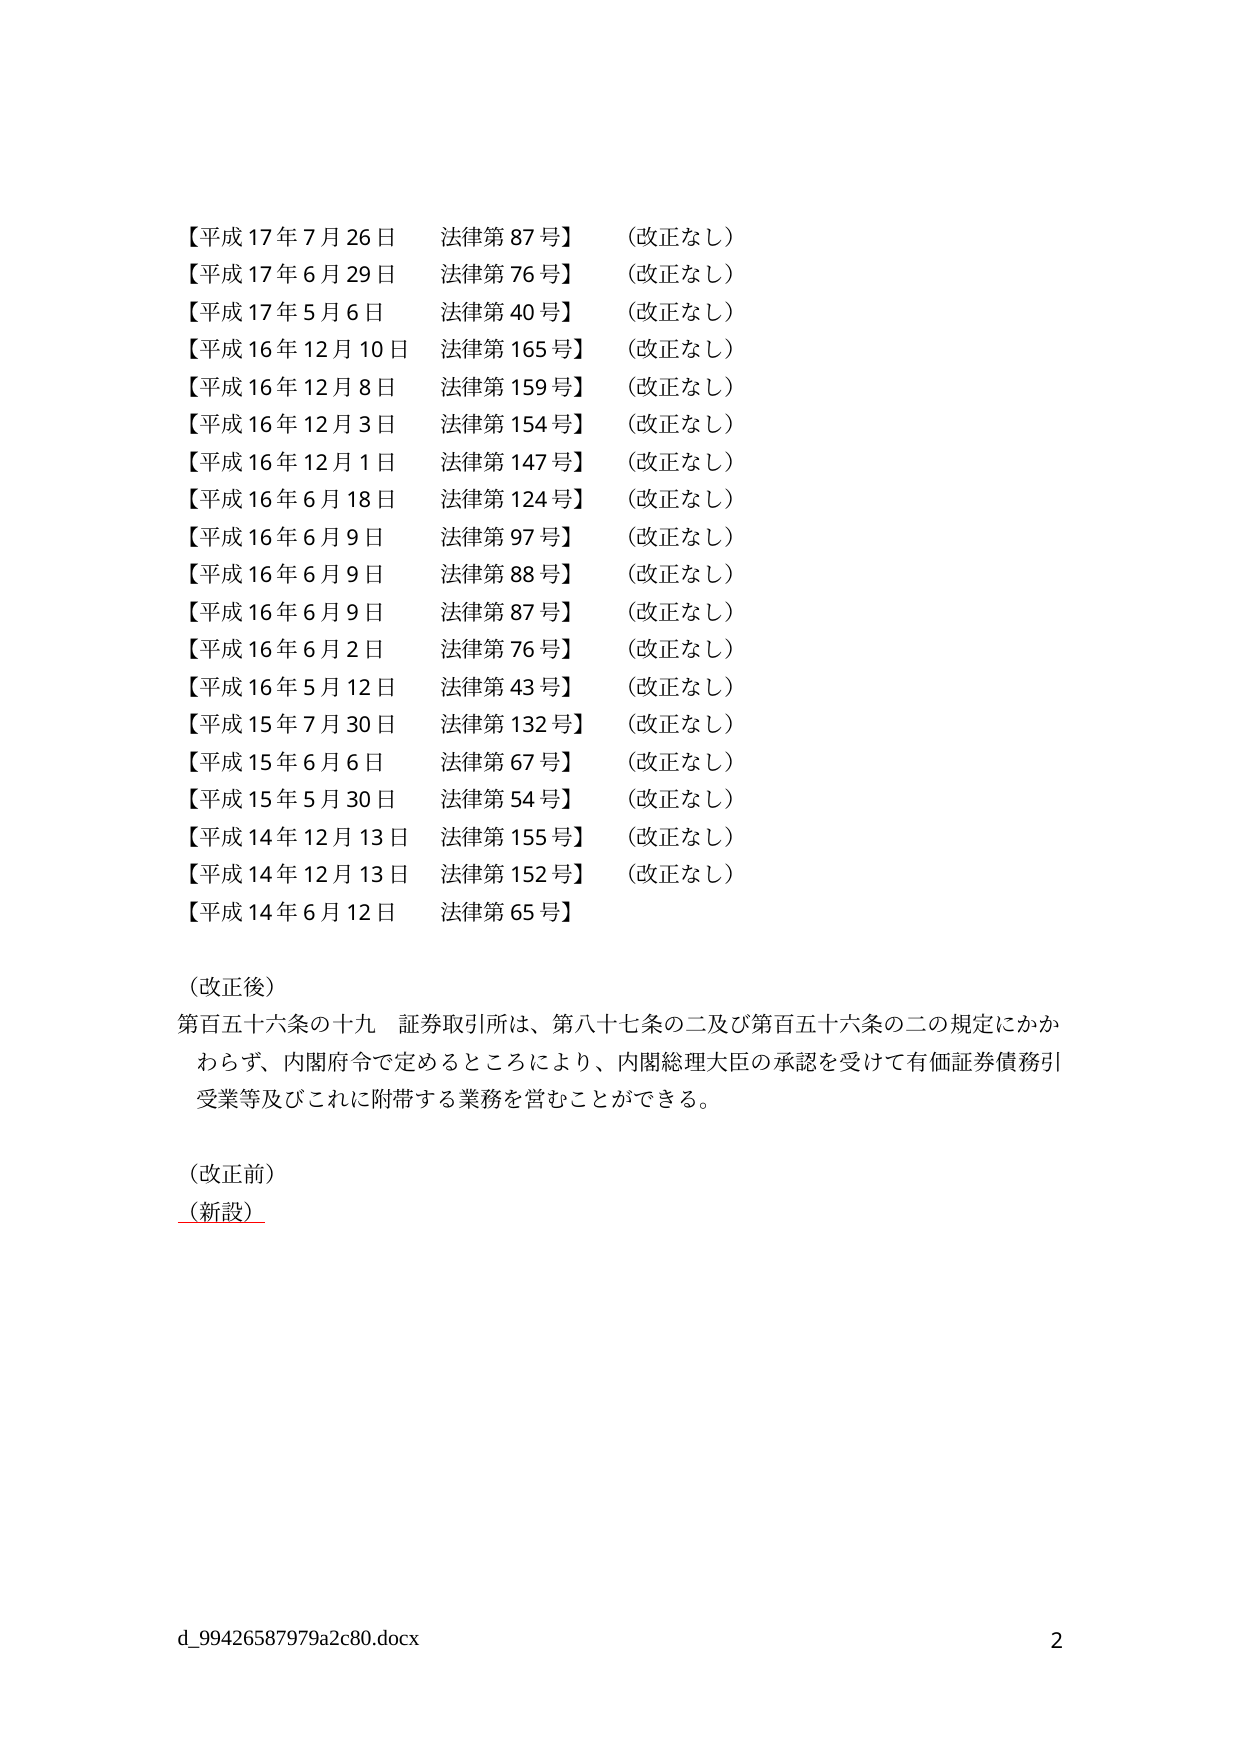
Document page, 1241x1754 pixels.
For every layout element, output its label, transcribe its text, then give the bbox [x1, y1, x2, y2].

text 【平成16年12月1日 法律第147号】 （改正なし） [177, 442, 1063, 479]
text 【平成16年12月8日 法律第159号】 （改正なし） [177, 367, 1063, 404]
text （改正前） [177, 1154, 1063, 1192]
text 【平成15年7月30日 法律第132号】 （改正なし） [177, 704, 1063, 742]
text 【平成16年6月9日 法律第87号】 （改正なし） [177, 592, 1063, 629]
text 【平成16年12月10日 法律第165号】 （改正なし） [177, 329, 1063, 367]
text 【平成16年5月12日 法律第43号】 （改正なし） [177, 667, 1063, 704]
text 【平成14年12月13日 法律第155号】 （改正なし） [177, 817, 1063, 854]
text 【平成16年6月9日 法律第88号】 （改正なし） [177, 554, 1063, 592]
text 【平成17年6月29日 法律第76号】 （改正なし） [177, 254, 1063, 292]
text 【平成14年12月13日 法律第152号】 （改正なし） [177, 854, 1063, 892]
text 【平成16年12月3日 法律第154号】 （改正なし） [177, 404, 1063, 442]
text 【平成17年7月26日 法律第87号】 （改正なし） [177, 217, 1063, 254]
text 【平成17年5月6日 法律第40号】 （改正なし） [177, 292, 1063, 329]
text 【平成16年6月2日 法律第76号】 （改正なし） [177, 629, 1063, 667]
text 【平成16年6月9日 法律第97号】 （改正なし） [177, 517, 1063, 554]
text （改正後） [177, 967, 1063, 1004]
text 【平成16年6月18日 法律第124号】 （改正なし） [177, 479, 1063, 517]
text 【平成15年6月6日 法律第67号】 （改正なし） [177, 742, 1063, 779]
text 【平成14年6月12日 法律第65号】 [177, 892, 1063, 929]
text 第百五十六条の十九 証券取引所は、第八十七条の二及び第百五十六条の二の規定にかかわらず、内閣府令で定めるところにより、内閣総理大臣の承認を受けて有価証券債務引受業等及びこれに附帯する業務を営むことができる。 [177, 1004, 1063, 1117]
text 【平成15年5月30日 法律第54号】 （改正なし） [177, 779, 1063, 817]
text （新設） [177, 1192, 1063, 1229]
